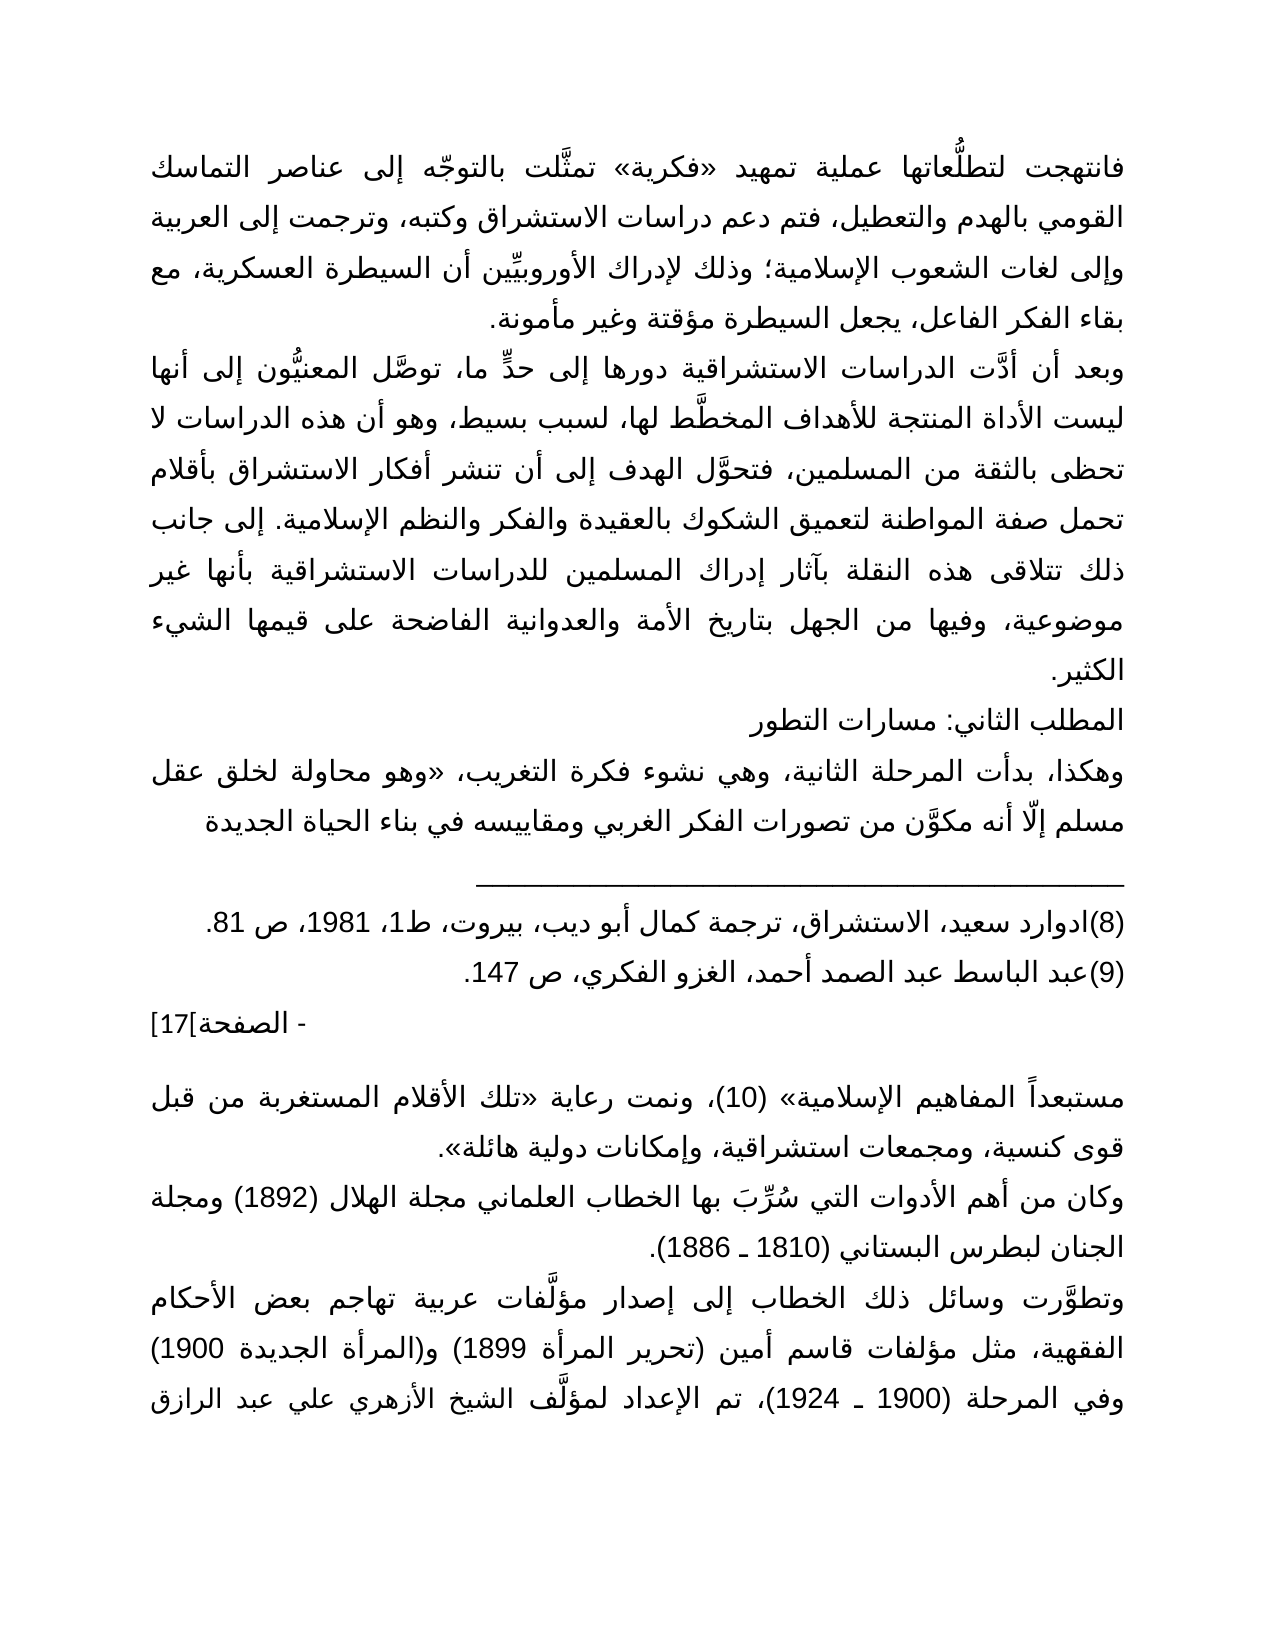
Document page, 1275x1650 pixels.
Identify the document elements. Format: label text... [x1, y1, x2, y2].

text (9)عبد الباسط عبد الصمد أحمد، الغزو الفكري، ص 147. [150, 955, 1125, 988]
text (8)ادوارد سعيد، الاستشراق، ترجمة كمال أبو ديب، بيروت، ط1، 1981، ص 81. [150, 905, 1125, 938]
text المطلب الثاني: مسارات التطور [150, 703, 1125, 737]
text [150, 150, 1125, 334]
text مستبعداً المفاهيم الإسلامية» (10)، ونمت رعاية «تلك الأقلام المستغربة من قبل قوى كنسية، ومجمعات استشراقية، وإمكانات دولية هائلة». [150, 1079, 1125, 1163]
text وبعد أن أدَّت الدراسات الاستشراقية دورها إلى حدٍّ ما، توصَّل المعنيُّون إلى أنها ليست الأداة المنتجة للأهداف المخطَّط لها، لسبب بسيط، وهو أن هذه الدراسات لا تحظى بالثقة من المسلمين، فتحوَّل الهدف إلى أن تنشر أفكار الاستشراق بأقلام تحمل صفة المواطنة لتعميق الشكوك بالعقيدة والفكر والنظم الإسلامية. إلى جانب ذلك تتلاقى هذه النقلة بآثار إدراك المسلمين للدراسات الاستشراقية بأنها غير موضوعية، وفيها من الجهل بتاريخ الأمة والعدوانية الفاضحة على قيمها الشيء الكثير. [150, 351, 1125, 687]
text وهكذا، بدأت المرحلة الثانية، وهي نشوء فكرة التغريب، «وهو محاولة لخلق عقل مسلم إلّا أنه مكوَّن من تصورات الفكر الغربي ومقاييسه في بناء الحياة الجديدة [150, 754, 1125, 838]
text [17[الصفحة - [150, 1005, 1125, 1041]
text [150, 1281, 1125, 1415]
text وكان من أهم الأدوات التي سُرِّبَ بها الخطاب العلماني مجلة الهلال (1892) ومجلة الجنان لبطرس البستاني (1810 ـ 1886). [150, 1180, 1125, 1264]
text ________________________________________ [150, 854, 1125, 888]
